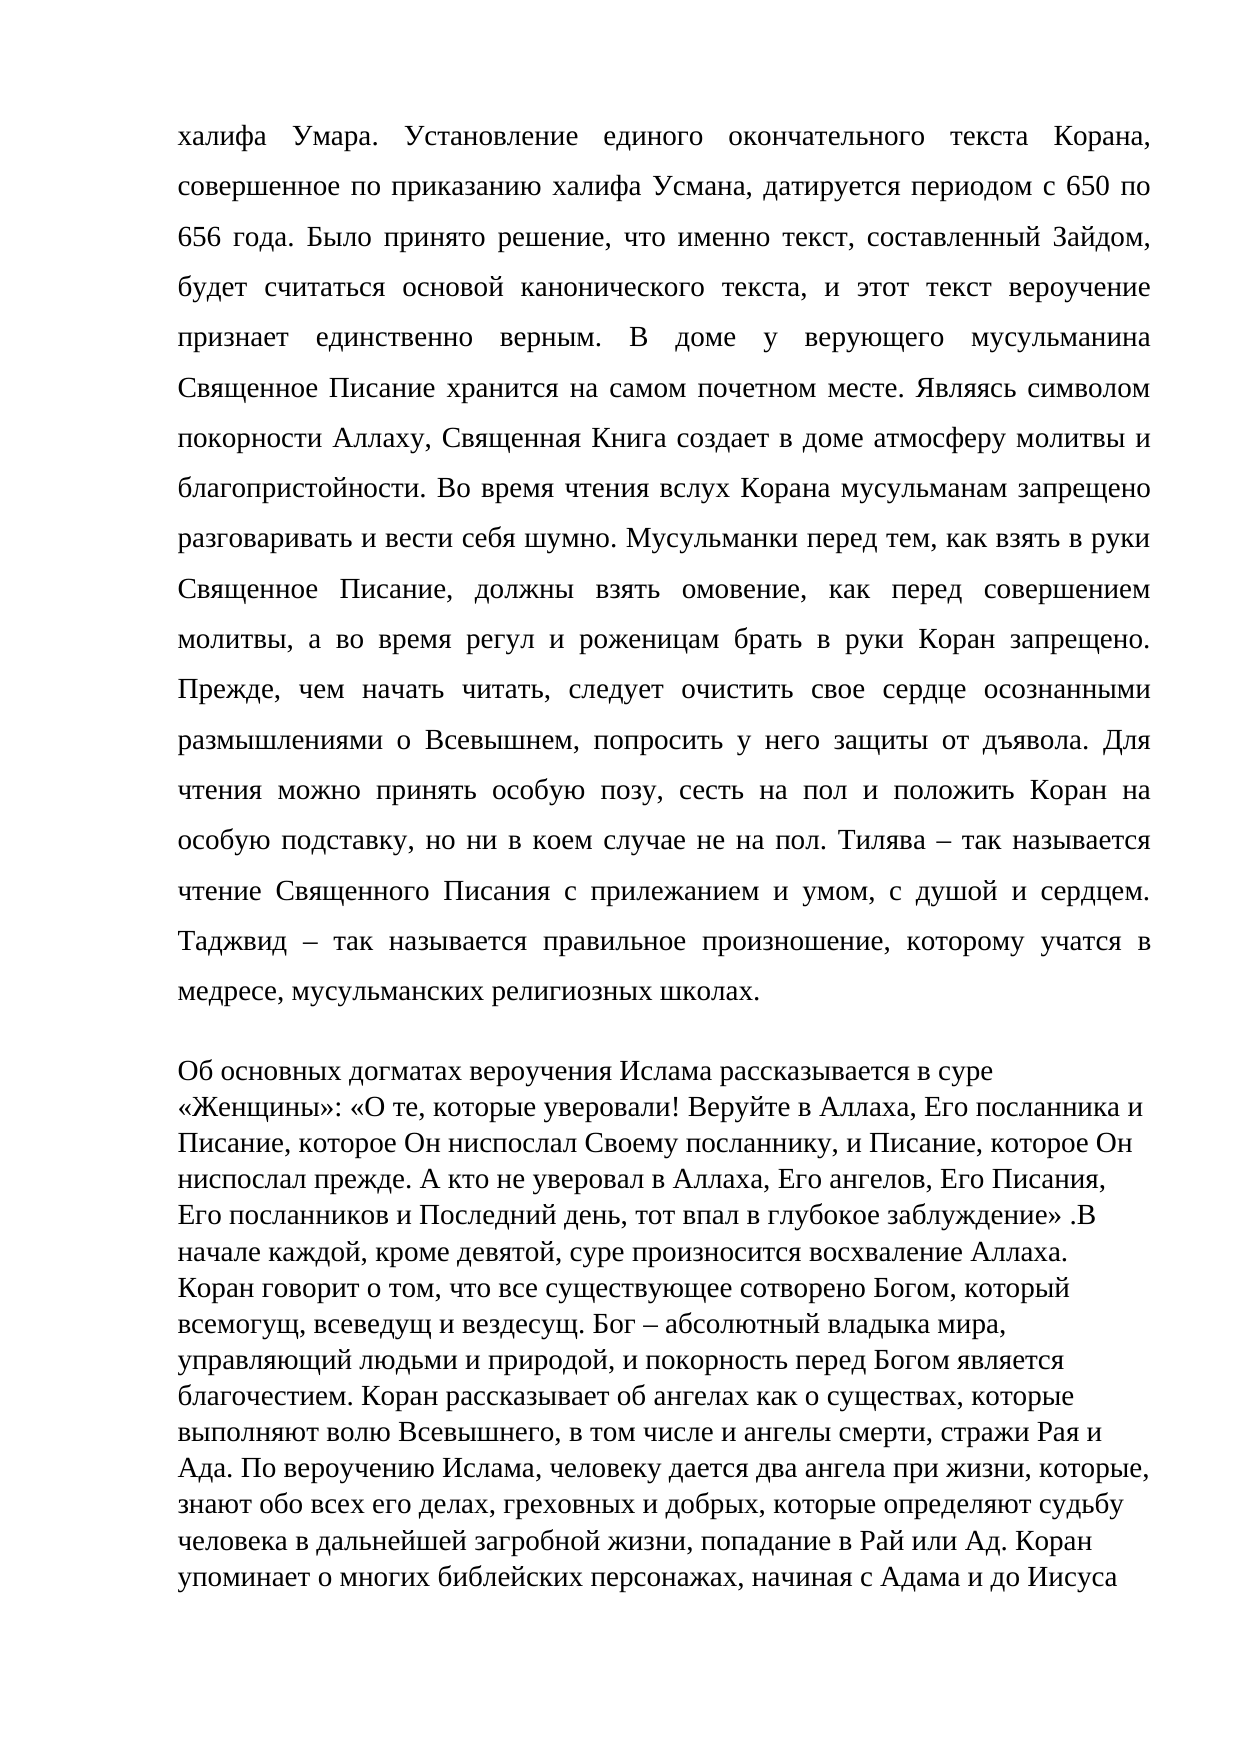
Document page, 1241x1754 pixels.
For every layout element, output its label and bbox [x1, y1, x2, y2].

text [177, 118, 1152, 1007]
text [177, 1053, 1152, 1592]
